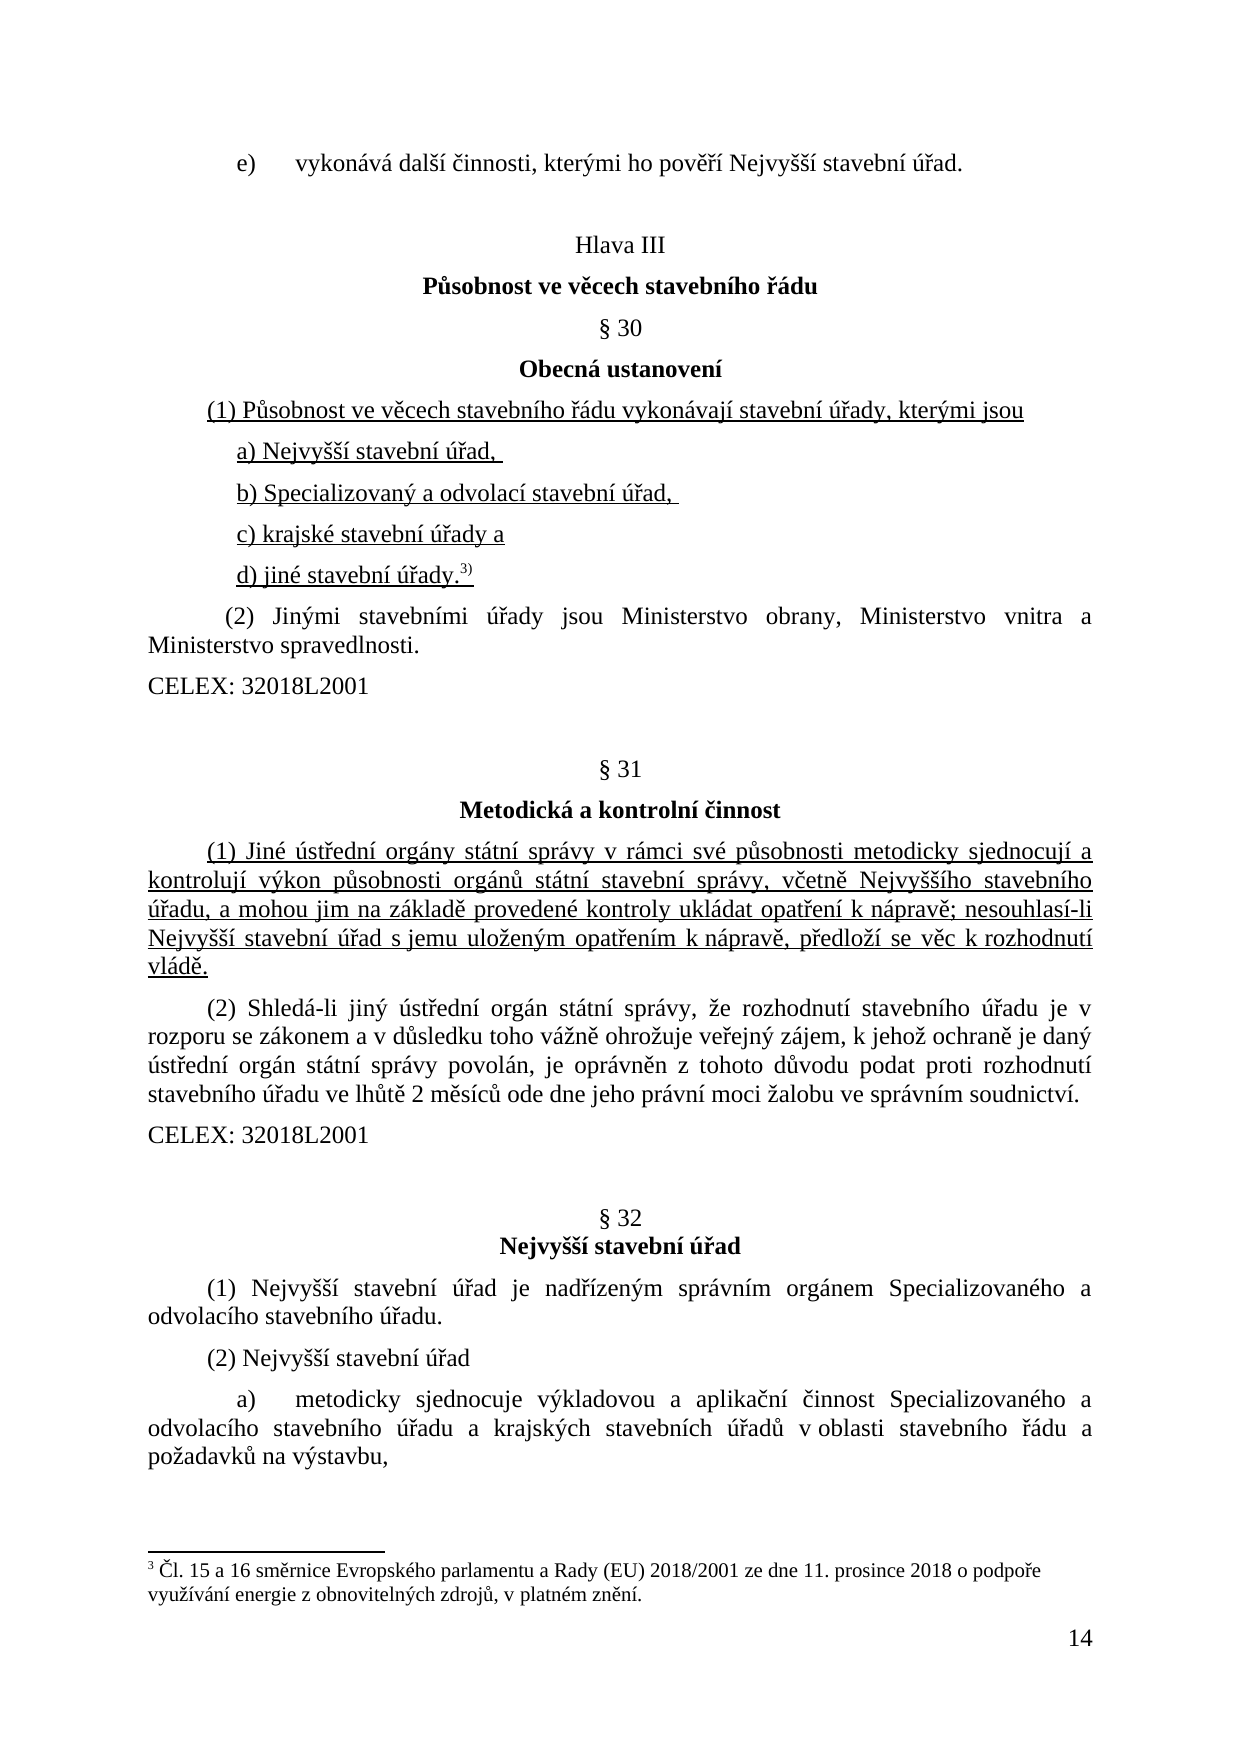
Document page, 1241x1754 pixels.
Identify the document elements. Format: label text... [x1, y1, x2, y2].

text (1) Nejvyšší stavební úřad je nadřízeným správním orgánem Specializovaného a odvolacího stavebního úřadu. [148, 1273, 1093, 1330]
text c) krajské stavební úřady a [148, 519, 1093, 548]
text (1) Jiné ústřední orgány státní správy v rámci své působnosti metodicky sjednocují a kontrolují výkon působnosti orgánů státní stavební správy, včetně Nejvyššího stavebního úřadu, a mohou jim na základě provedené kontroly ukládat opatření k nápravě; nesouhlasí-li Nejvyšší stavební úřad s jemu uloženým opatřením k nápravě, předloží se věc k rozhodnutí vládě. [148, 892, 1093, 919]
text (2) Shledá-li jiný ústřední orgán státní správy, že rozhodnutí stavebního úřadu je v rozporu se zákonem a v důsledku toho vážně ohrožuje veřejný zájem, k jehož ochraně je daný ústřední orgán státní správy povolán, je oprávněn z tohoto důvodu podat proti rozhodnutí stavebního úřadu ve lhůtě 2 měsíců ode dne jeho právní moci žalobu ve správním soudnictví. [148, 993, 1093, 1108]
text (1) Jiné ústřední orgány státní správy v rámci své působnosti metodicky sjednocují a kontrolují výkon působnosti orgánů státní stavební správy, včetně Nejvyššího stavebního úřadu, a mohou jim na základě provedené kontroly ukládat opatření k nápravě; nesouhlasí-li Nejvyšší stavební úřad s jemu uloženým opatřením k nápravě, předloží se věc k rozhodnutí vládě. [148, 836, 1093, 890]
text § 32 Nejvyšší stavební úřad [148, 1203, 1093, 1260]
text (1) Působnost ve věcech stavebního řádu vykonávají stavební úřady, kterými jsou [148, 395, 1093, 424]
text Metodická a kontrolní činnost [148, 795, 1093, 824]
text (2) Nejvyšší stavební úřad [148, 1343, 1093, 1371]
text (1) Jiné ústřední orgány státní správy v rámci své působnosti metodicky sjednocují a kontrolují výkon působnosti orgánů státní stavební správy, včetně Nejvyššího stavebního úřadu, a mohou jim na základě provedené kontroly ukládat opatření k nápravě; nesouhlasí-li Nejvyšší stavební úřad s jemu uloženým opatřením k nápravě, předloží se věc k rozhodnutí vládě. [148, 949, 1093, 980]
text (2) Jinými stavebními úřady jsou Ministerstvo obrany, Ministerstvo vnitra a Ministerstvo spravedlnosti. [148, 601, 1093, 659]
text e) vykonává další činnosti, kterými ho pověří Nejvyšší stavební úřad. [148, 148, 1093, 176]
text d) jiné stavební úřady.) [148, 560, 1093, 589]
list metodicky sjednocuje výkladovou a aplikační činnost Specializovaného a odvolacího stavebního úřadu a krajských stavebních úřadů v oblasti stavebního řádu a požadavků na výstavbu, [148, 1384, 1093, 1470]
text CELEX: 32018L2001 [148, 671, 1093, 700]
text a) Nejvyšší stavební úřad, [148, 436, 1093, 465]
text (1) Jiné ústřední orgány státní správy v rámci své působnosti metodicky sjednocují a kontrolují výkon působnosti orgánů státní stavební správy, včetně Nejvyššího stavebního úřadu, a mohou jim na základě provedené kontroly ukládat opatření k nápravě; nesouhlasí-li Nejvyšší stavební úřad s jemu uloženým opatřením k nápravě, předloží se věc k rozhodnutí vládě. [148, 920, 1093, 948]
text Působnost ve věcech stavebního řádu [148, 271, 1093, 300]
text Hlava III [148, 230, 1093, 259]
text Obecná ustanovení [148, 354, 1093, 383]
text CELEX: 32018L2001 [148, 1120, 1093, 1149]
text § 31 [148, 754, 1093, 783]
text § 30 [148, 313, 1093, 341]
text b) Specializovaný a odvolací stavební úřad, [148, 478, 1093, 506]
